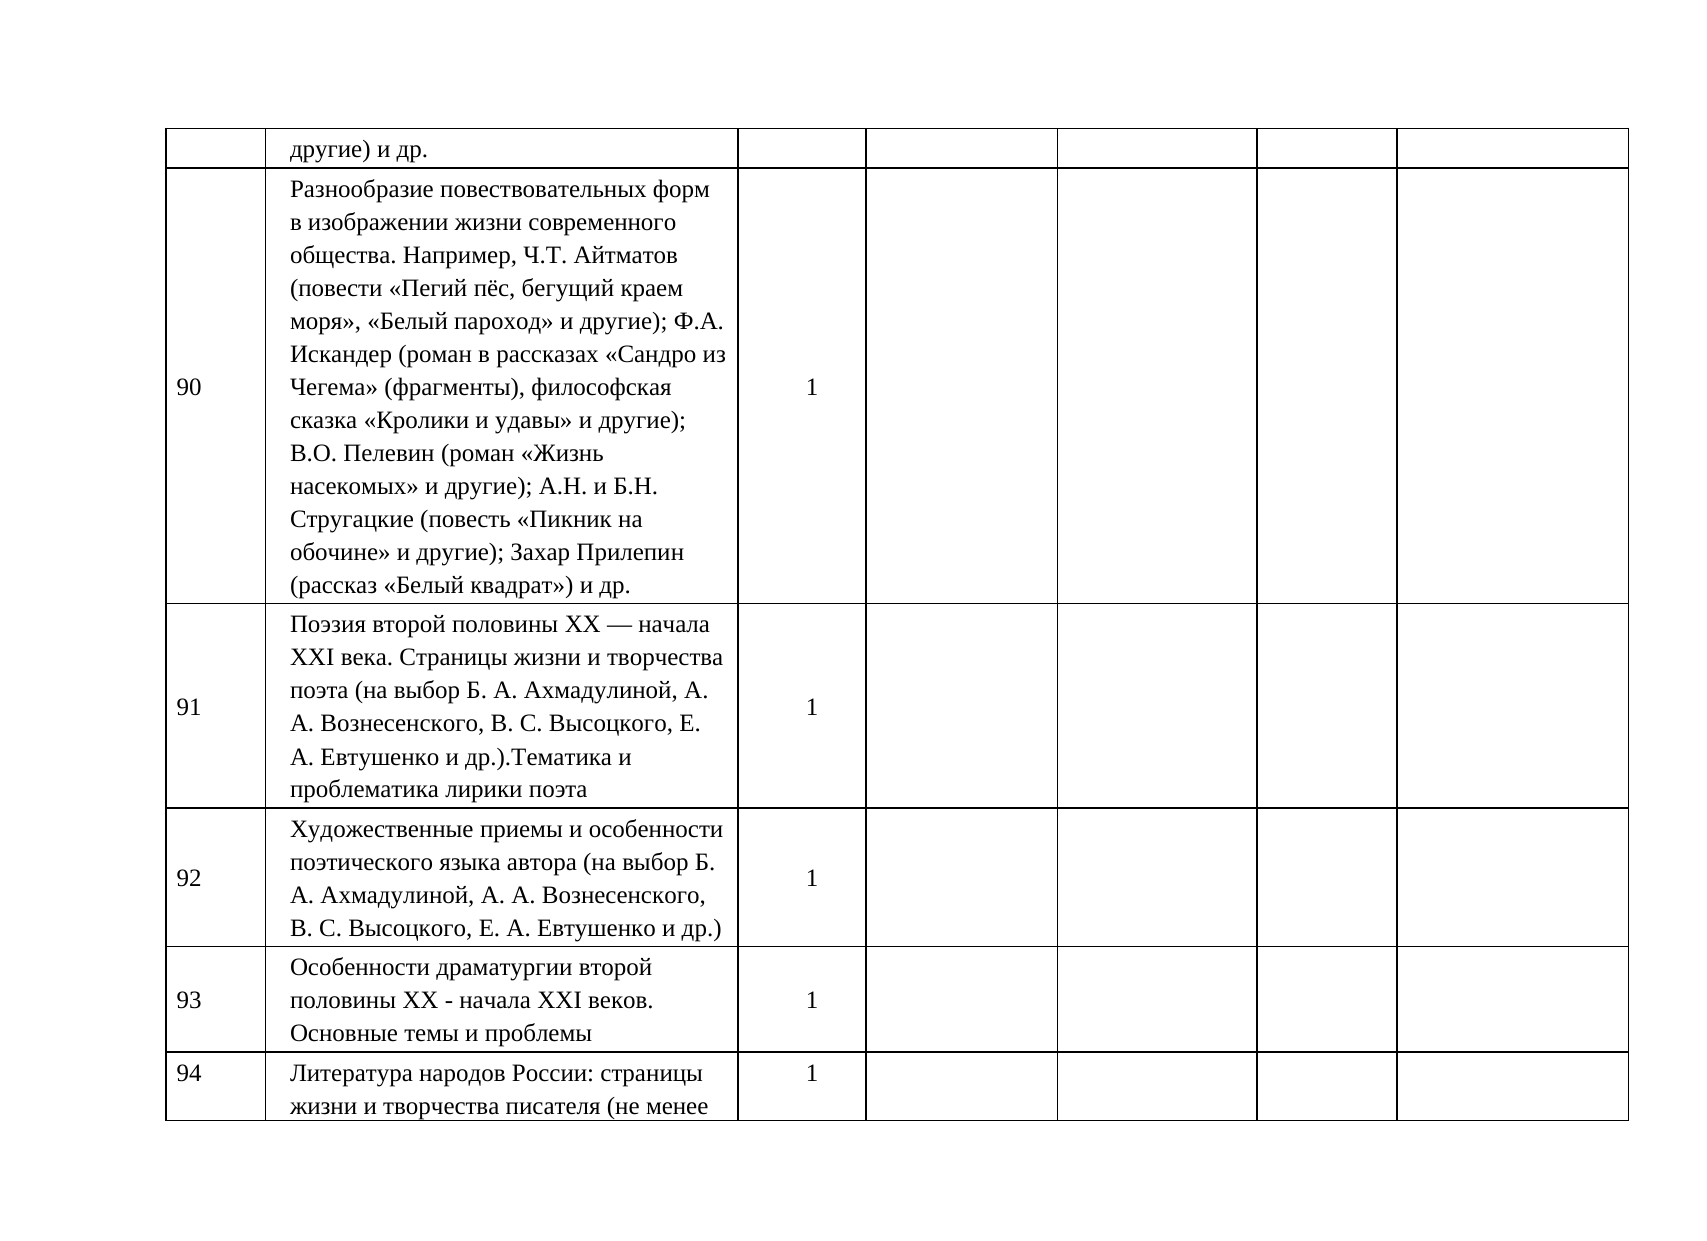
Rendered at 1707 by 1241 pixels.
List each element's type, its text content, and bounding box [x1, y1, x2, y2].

table_cell 1 [739, 169, 865, 603]
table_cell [266, 129, 737, 167]
table_cell 1 [739, 1053, 865, 1119]
table_cell [1398, 1053, 1628, 1119]
table_cell [867, 129, 1057, 167]
table_cell [1058, 1053, 1256, 1119]
table_cell 89 [167, 129, 265, 167]
table_cell 1 [739, 809, 865, 946]
table_cell [867, 1053, 1057, 1119]
table_cell 91 [167, 604, 265, 807]
table_cell [1398, 129, 1628, 167]
table_cell [1058, 947, 1256, 1051]
table_cell [1258, 809, 1396, 946]
table_cell 92 [167, 809, 265, 946]
table_cell [867, 604, 1057, 807]
table_cell Художественные приемы и особенности поэтического языка автора (на выбор Б. А. Ахмадулиной, А. А. Вознесенского, В. С. Высоцкого, Е. А. Евтушенко и др.) [266, 809, 737, 946]
table_cell [867, 947, 1057, 1051]
table_cell 1 [739, 947, 865, 1051]
table_cell [1398, 169, 1628, 603]
table_cell [1258, 947, 1396, 1051]
table_cell 1 [739, 604, 865, 807]
table_cell [1058, 129, 1256, 167]
table_cell [867, 169, 1057, 603]
table_cell [1258, 129, 1396, 167]
table_cell Особенности драматургии второй половины ХХ - начала ХХI веков. Основные темы и проблемы [266, 947, 737, 1051]
table_cell [867, 809, 1057, 946]
table_cell [1258, 169, 1396, 603]
table_cell [1058, 604, 1256, 807]
table_cell [1258, 604, 1396, 807]
table_cell 1 [739, 129, 865, 167]
table_cell [1058, 169, 1256, 603]
table_cell [1398, 604, 1628, 807]
table_cell Поэзия второй половины XX — начала XXI века. Страницы жизни и творчества поэта (на выбор Б. А. Ахмадулиной, А. А. Вознесенского, В. С. Высоцкого, Е. А. Евтушенко и др.).Тематика и проблематика лирики поэта [266, 604, 737, 807]
table_cell Разнообразие повествовательных форм в изображении жизни современного общества. Например, Ч.Т. Айтматов (повести «Пегий пёс, бегущий краем моря», «Белый пароход» и другие); Ф.А. Искандер (роман в рассказах «Сандро из Чегема» (фрагменты), философская сказка «Кролики и удавы» и другие); В.О. Пелевин (роман «Жизнь насекомых» и другие); А.Н. и Б.Н. Стругацкие (повесть «Пикник на обочине» и другие); Захар Прилепин (рассказ «Белый квадрат») и др. [266, 169, 737, 603]
table_cell 94 [167, 1053, 265, 1119]
table_cell [1058, 809, 1256, 946]
table_cell [1398, 947, 1628, 1051]
table_cell 90 [167, 169, 265, 603]
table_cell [266, 1053, 737, 1119]
table_cell [1258, 1053, 1396, 1119]
table_cell 93 [167, 947, 265, 1051]
table_cell [1398, 809, 1628, 946]
